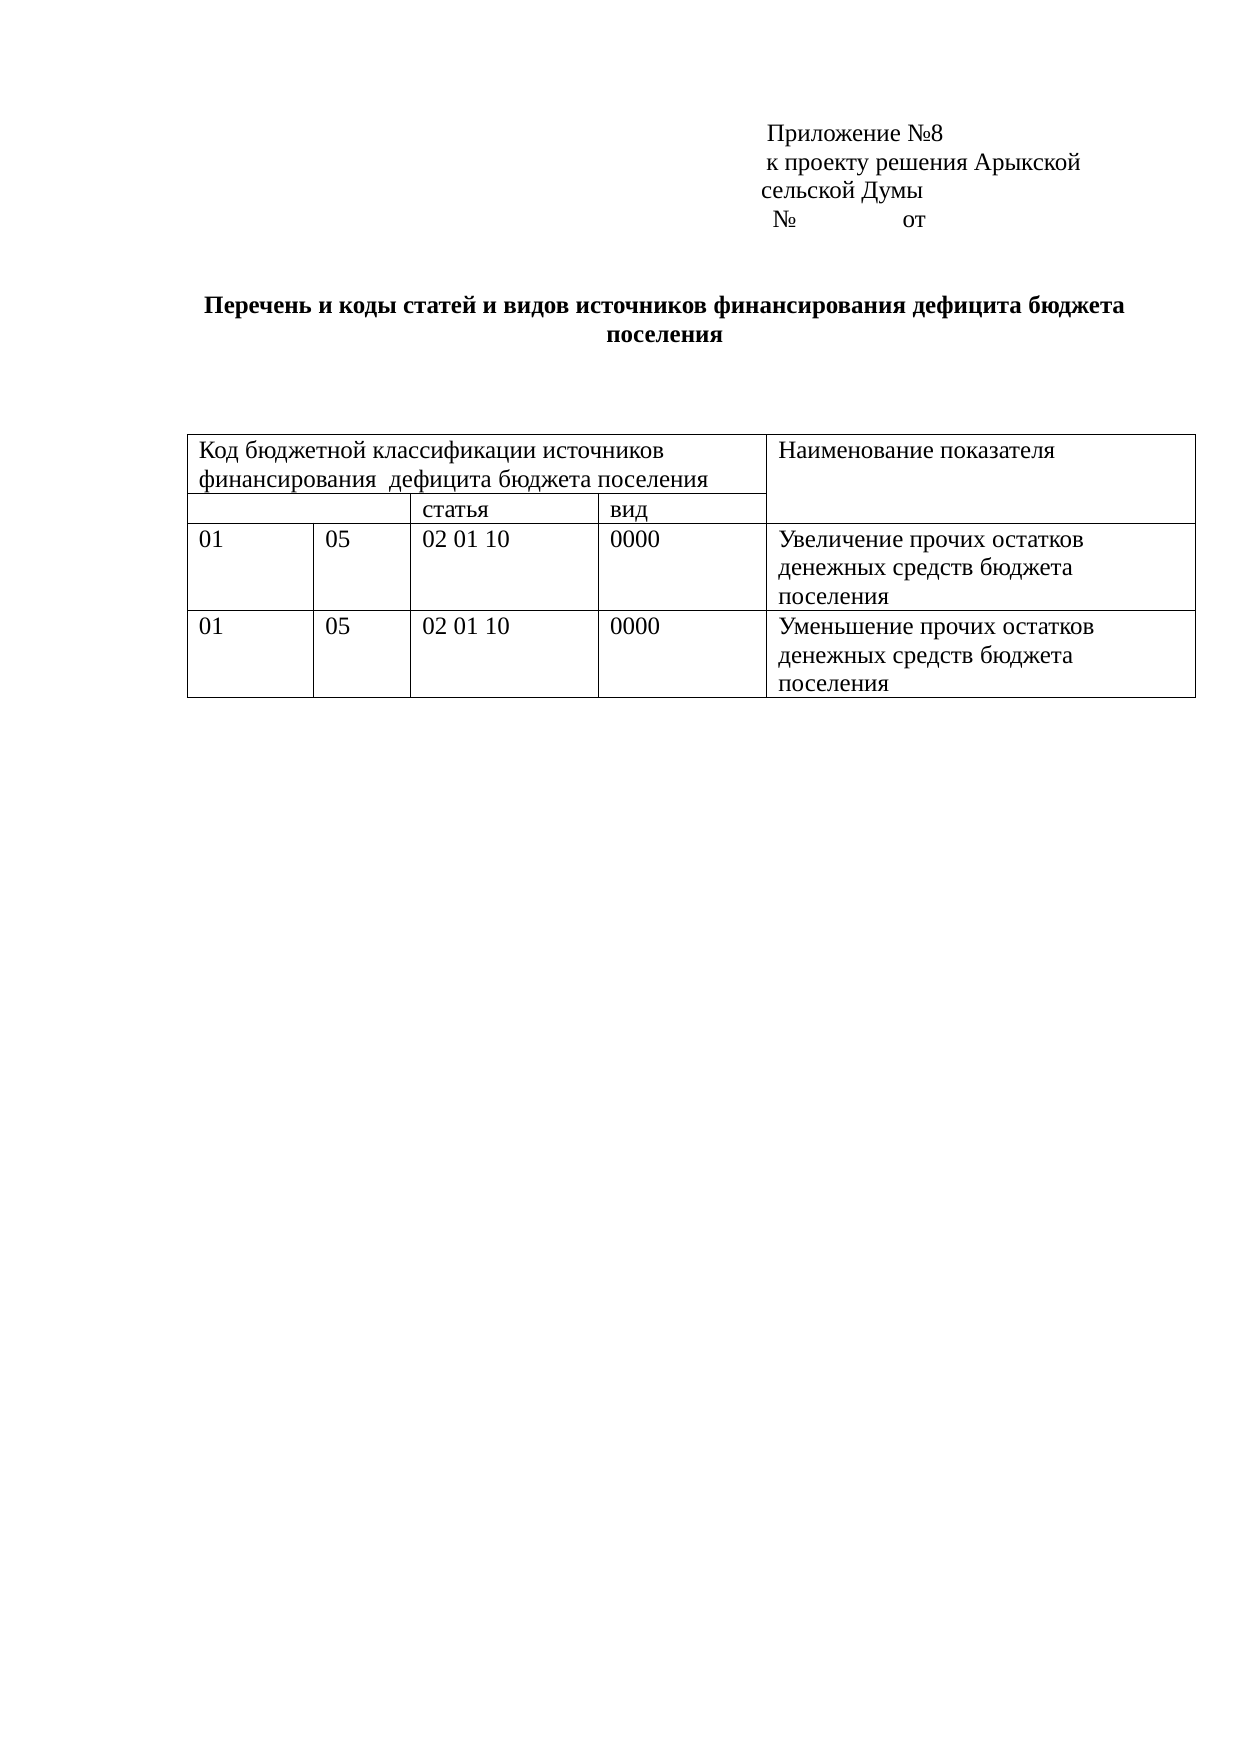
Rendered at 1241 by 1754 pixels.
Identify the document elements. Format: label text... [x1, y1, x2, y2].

text к проекту решения Арыкской [177, 147, 1152, 176]
table_cell Уменьшение прочих остатков денежных средств бюджета поселения [767, 611, 1195, 697]
table_cell 05 [314, 611, 410, 697]
text Перечень и коды статей и видов источников финансирования дефицита бюджета поселения [177, 291, 1152, 348]
text Приложение №8 [177, 118, 1152, 147]
table_cell 0000 [599, 524, 766, 610]
table_cell Увеличение прочих остатков денежных средств бюджета поселения [767, 524, 1195, 610]
text сельской Думы [177, 176, 1152, 204]
table_cell статья [411, 494, 598, 523]
table_cell 01 [188, 524, 313, 610]
table_cell 02 01 10 [411, 611, 598, 697]
table_cell вид [599, 494, 766, 523]
text № от [177, 204, 1152, 233]
table_cell 01 [188, 611, 313, 697]
table_cell 05 [314, 524, 410, 610]
table_cell 0000 [599, 611, 766, 697]
table_header Наименование показателя [767, 435, 1195, 523]
table_cell 02 01 10 [411, 524, 598, 610]
table_header Код бюджетной классификации источников финансирования дефицита бюджета поселения [188, 435, 766, 493]
table_cell [188, 494, 410, 523]
